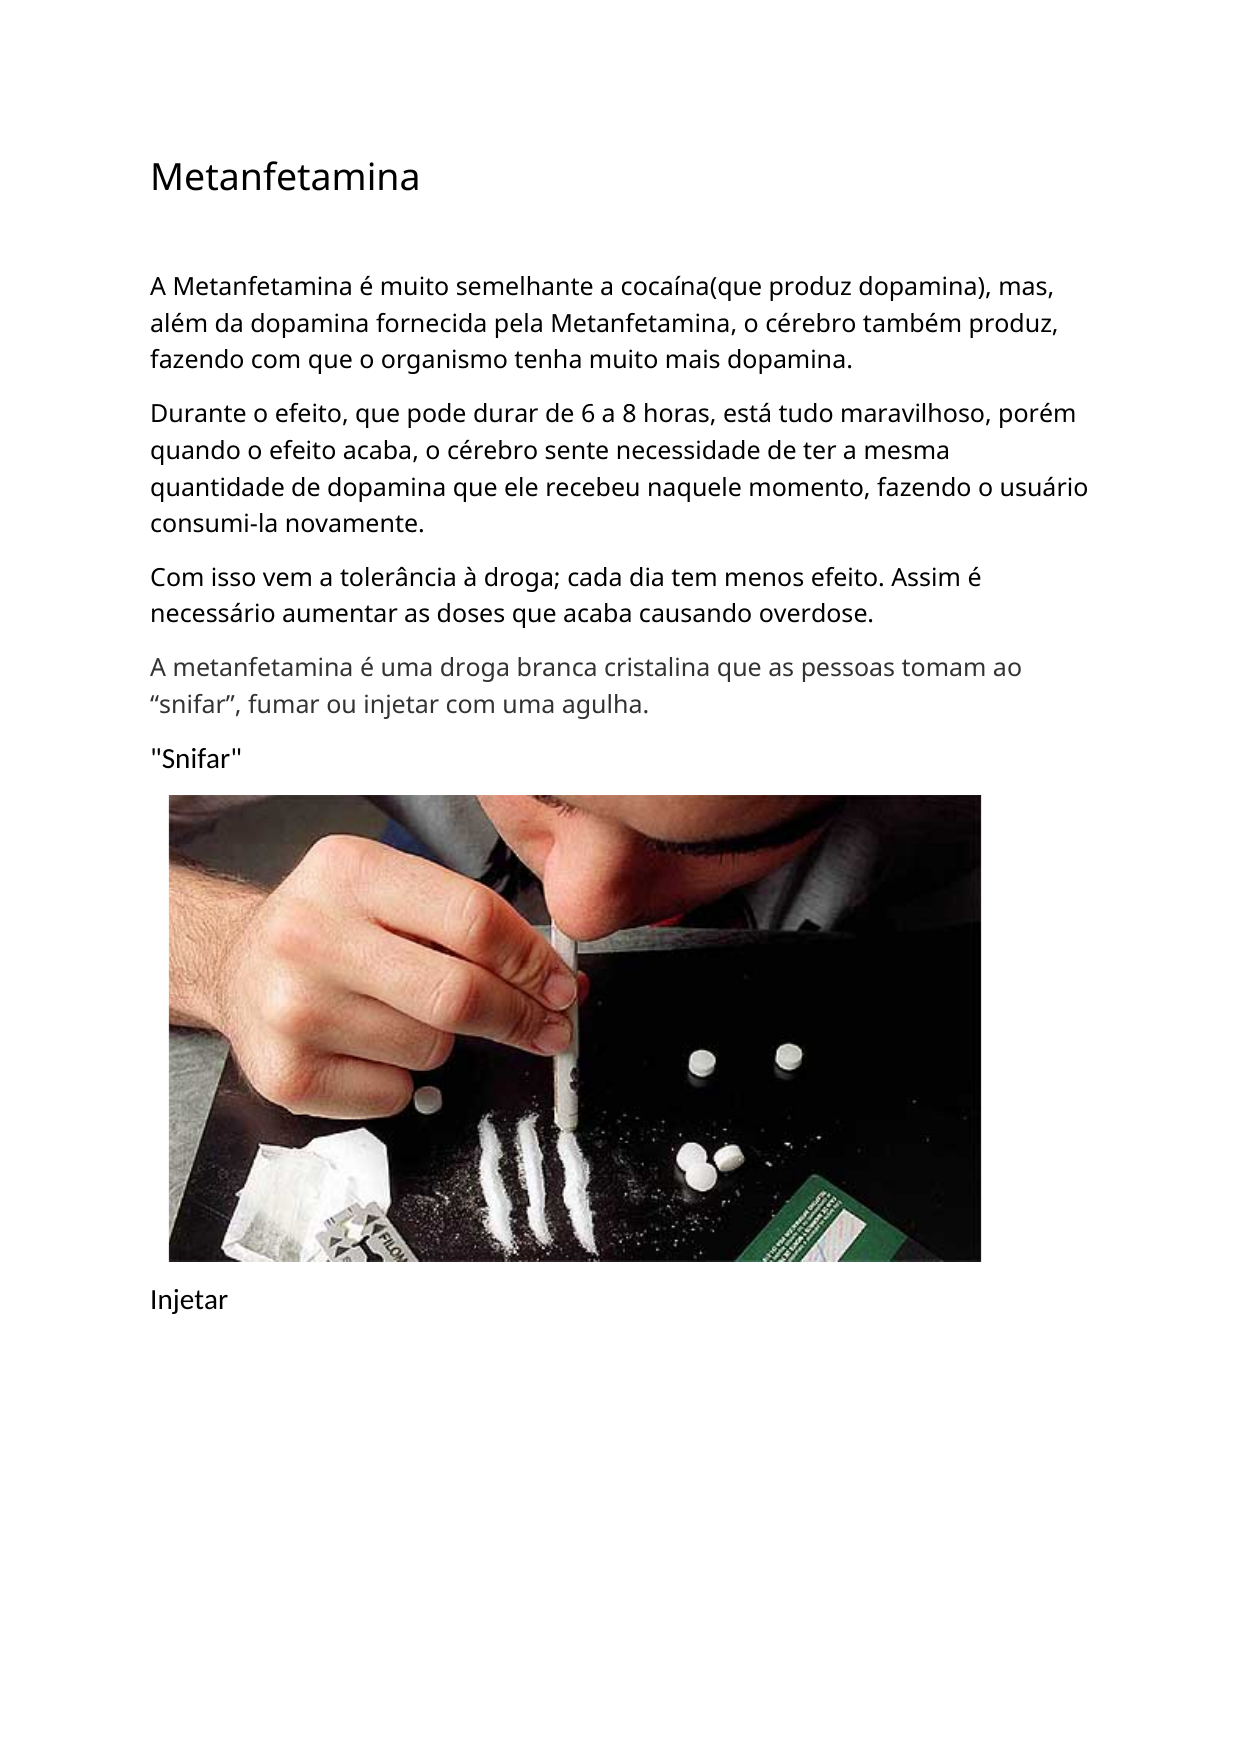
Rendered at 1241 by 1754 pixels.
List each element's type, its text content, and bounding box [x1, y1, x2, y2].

text A Metanfetamina é muito semelhante a cocaína(que produz dopamina), mas, além da dopamina fornecida pela Metanfetamina, o cérebro também produz, fazendo com que o organismo tenha muito mais dopamina. [150, 269, 1090, 376]
text "Snifar" [150, 740, 1090, 775]
text Metanfetamina [150, 150, 1090, 201]
text Injetar [150, 1281, 1090, 1317]
text Com isso vem a tolerância à droga; cada dia tem menos efeito. Assim é necessário aumentar as doses que acaba causando overdose. [150, 559, 1090, 630]
text A metanfetamina é uma droga branca cristalina que as pessoas tomam ao “snifar”, fumar ou injetar com uma agulha. [150, 649, 1090, 720]
text Durante o efeito, que pode durar de 6 a 8 horas, está tudo maravilhoso, porém quando o efeito acaba, o cérebro sente necessidade de ter a mesma quantidade de dopamina que ele recebeu naquele momento, fazendo o usuário consumi-la novamente. [150, 396, 1090, 540]
